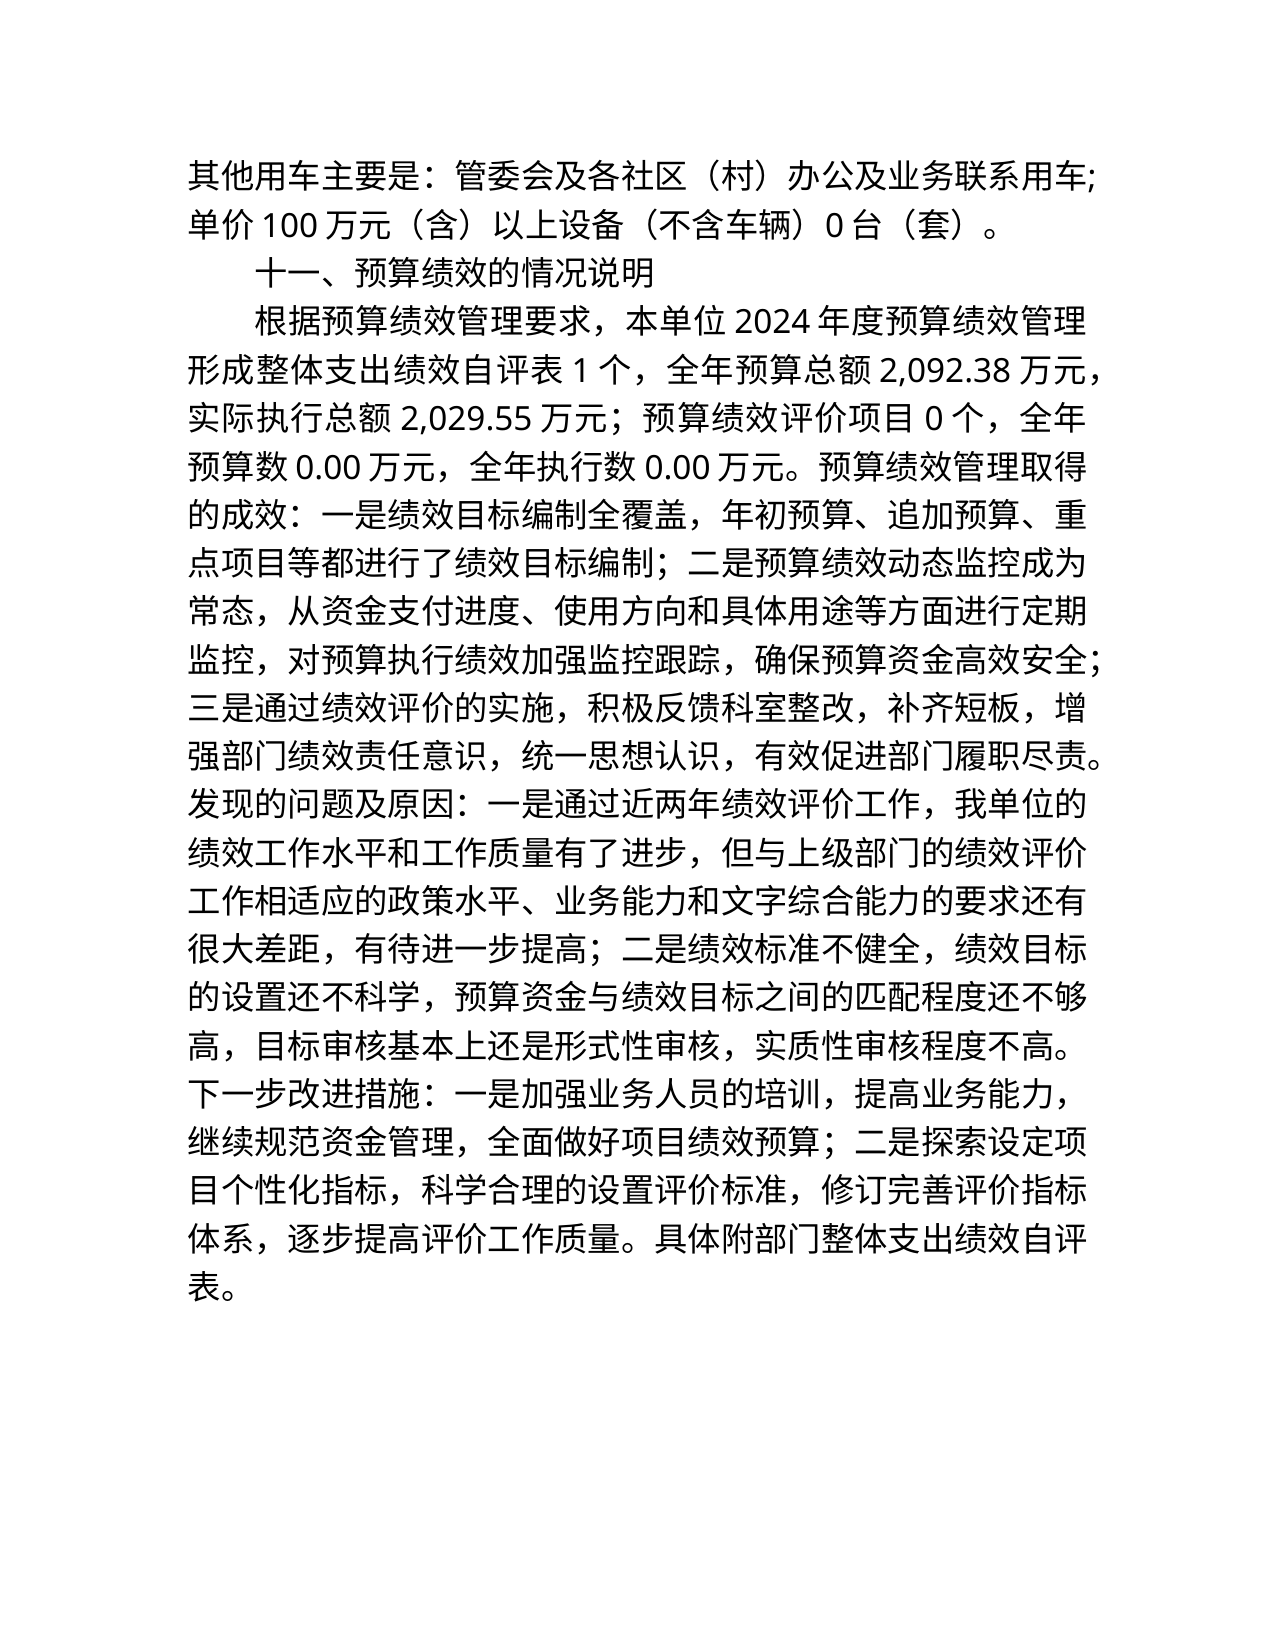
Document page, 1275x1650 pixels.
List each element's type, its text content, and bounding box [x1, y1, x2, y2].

text 根据预算绩效管理要求，本单位2024年度预算绩效管理形成整体支出绩效自评表1个，全年预算总额2,092.38万元，实际执行总额2,029.55万元；预算绩效评价项目0个，全年预算数0.00万元，全年执行数0.00万元。预算绩效管理取得的成效：一是绩效目标编制全覆盖，年初预算、追加预算、重点项目等都进行了绩效目标编制；二是预算绩效动态监控成为常态，从资金支付进度、使用方向和具体用途等方面进行定期监控，对预算执行绩效加强监控跟踪，确保预算资金高效安全；三是通过绩效评价的实施，积极反馈科室整改，补齐短板，增强部门绩效责任意识，统一思想认识，有效促进部门履职尽责。发现的问题及原因：一是通过近两年绩效评价工作，我单位的绩效工作水平和工作质量有了进步，但与上级部门的绩效评价工作相适应的政策水平、业务能力和文字综合能力的要求还有很大差距，有待进一步提高；二是绩效标准不健全，绩效目标的设置还不科学，预算资金与绩效目标之间的匹配程度还不够高，目标审核基本上还是形式性审核，实质性审核程度不高。下一步改进措施：一是加强业务人员的培训，提高业务能力，继续规范资金管理，全面做好项目绩效预算；二是探索设定项目个性化指标，科学合理的设置评价标准，修订完善评价指标体系，逐步提高评价工作质量。具体附部门整体支出绩效自评表。 [187, 295, 1087, 1309]
text 十一、预算绩效的情况说明 [187, 247, 1087, 295]
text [187, 150, 1087, 247]
